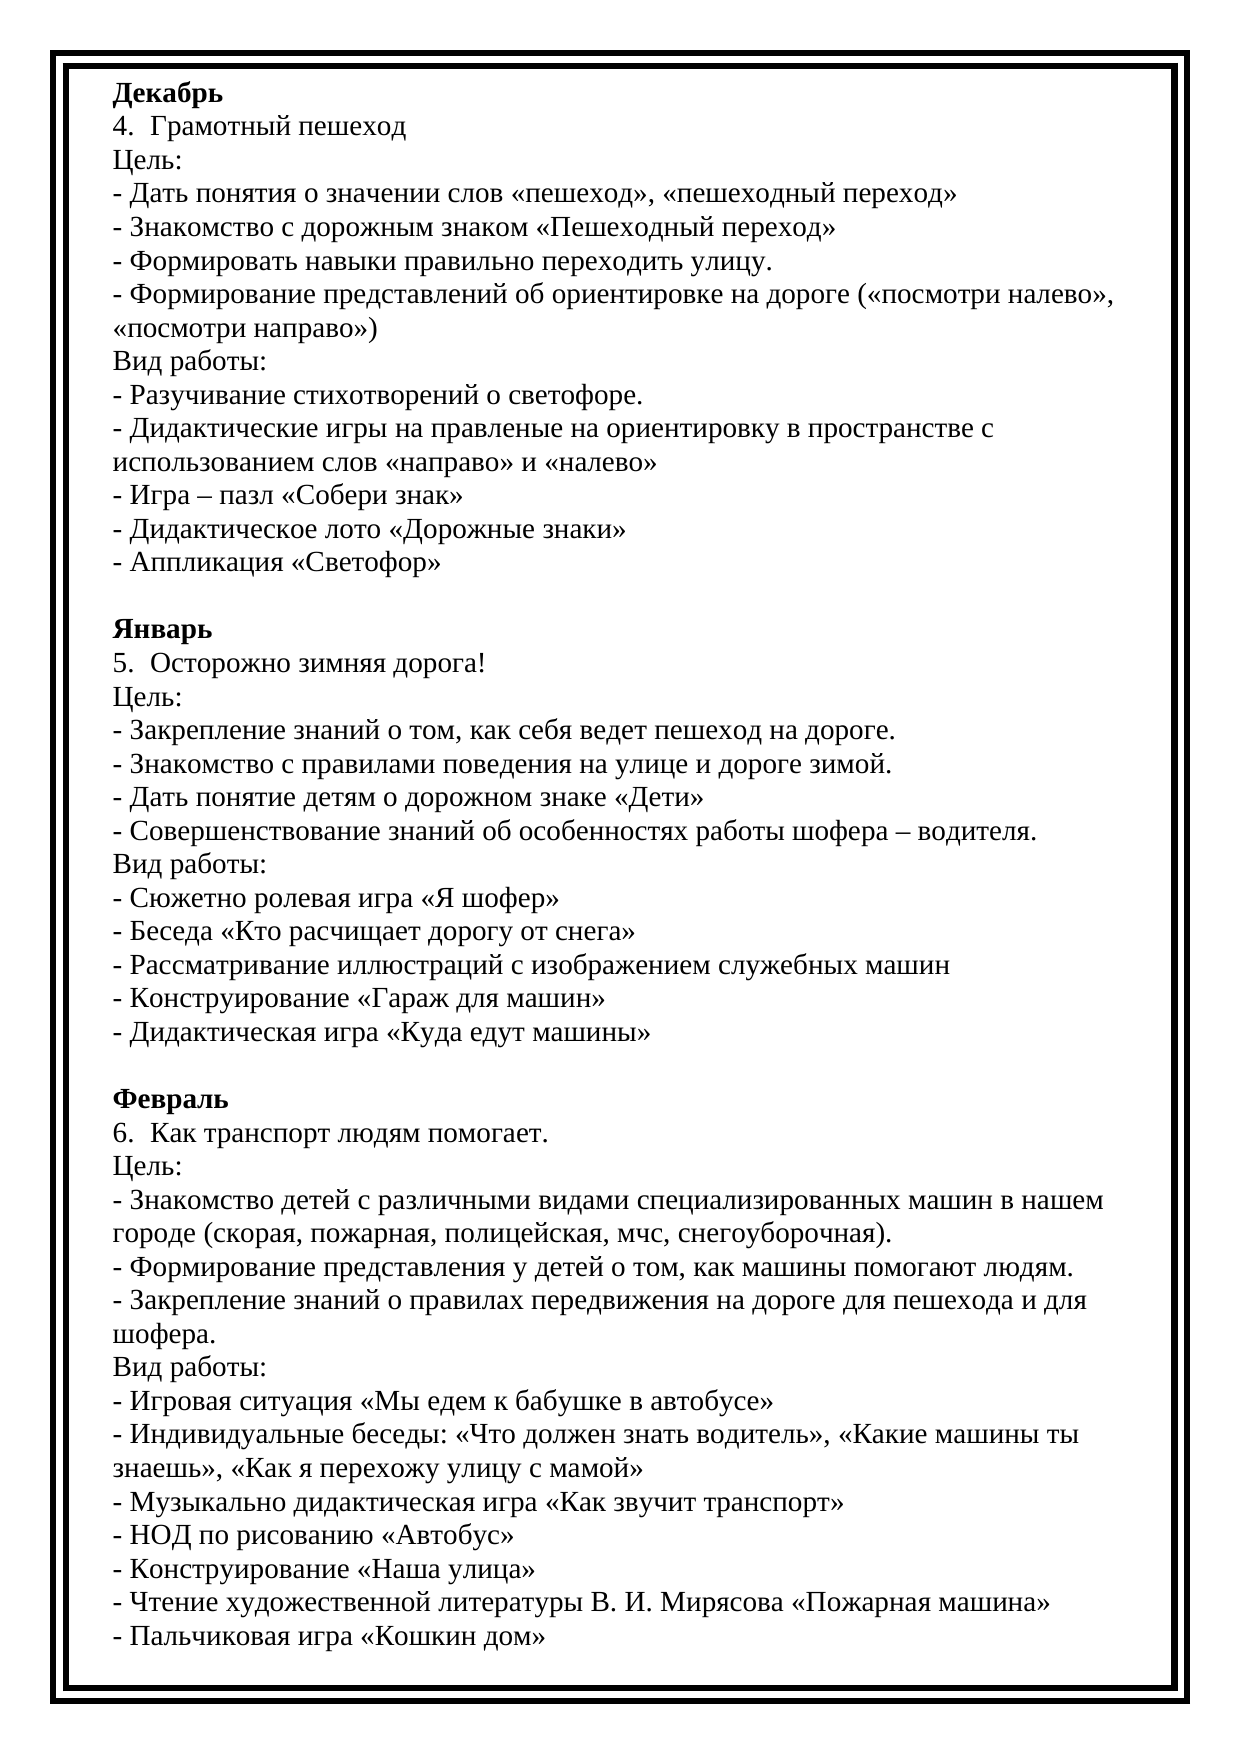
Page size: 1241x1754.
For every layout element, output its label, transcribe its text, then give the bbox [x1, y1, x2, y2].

text - НОД по рисованию «Автобус» [112, 1517, 1165, 1551]
text - Рассматривание иллюстраций с изображением служебных машин [112, 947, 1165, 981]
text - Закрепление знаний о правилах передвижения на дороге для пешехода и для шофера. [112, 1282, 1165, 1349]
text - Чтение художественной литературы В. И. Мирясова «Пожарная машина» [112, 1584, 1165, 1618]
text Вид работы: [112, 846, 1165, 880]
list Как транспорт людям помогает. [112, 1115, 1165, 1148]
text - Знакомство детей с различными видами специализированных машин в нашем городе (скорая, пожарная, полицейская, мчс, снегоуборочная). [112, 1182, 1165, 1249]
text Декабрь [112, 75, 1165, 108]
text - Конструирование «Гараж для машин» [112, 981, 1165, 1014]
list Грамотный пешеход [112, 108, 1165, 142]
text Цель: [112, 1148, 1165, 1182]
text Цель: [112, 142, 1165, 176]
text - Дать понятия о значении слов «пешеход», «пешеходный переход» [112, 176, 1165, 209]
text - Знакомство с дорожным знаком «Пешеходный переход» [112, 209, 1165, 243]
text - Конструирование «Наша улица» [112, 1551, 1165, 1584]
text - Аппликация «Светофор» [112, 544, 1165, 578]
text - Игра – пазл «Собери знак» [112, 477, 1165, 511]
text Февраль [112, 1081, 1165, 1115]
list Осторожно зимняя дорога! [112, 645, 1165, 679]
text - Формирование представления у детей о том, как машины помогают людям. [112, 1249, 1165, 1282]
text - Дать понятие детям о дорожном знаке «Дети» [112, 779, 1165, 813]
text - Дидактическая игра «Куда едут машины» [112, 1014, 1165, 1048]
text - Индивидуальные беседы: «Что должен знать водитель», «Какие машины ты знаешь», «Как я перехожу улицу с мамой» [112, 1417, 1165, 1484]
text - Формирование представлений об ориентировке на дороге («посмотри налево», «посмотри направо») [112, 276, 1165, 343]
text - Пальчиковая игра «Кошкин дом» [112, 1618, 1165, 1651]
text - Дидактические игры на правленые на ориентировку в пространстве с использованием слов «направо» и «налево» [112, 410, 1165, 477]
text - Беседа «Кто расчищает дорогу от снега» [112, 913, 1165, 947]
text - Знакомство с правилами поведения на улице и дороге зимой. [112, 746, 1165, 779]
text - Формировать навыки правильно переходить улицу. [112, 243, 1165, 276]
text Январь [112, 612, 1165, 645]
text Цель: [112, 679, 1165, 712]
text - Дидактическое лото «Дорожные знаки» [112, 511, 1165, 544]
text - Сюжетно ролевая игра «Я шофер» [112, 880, 1165, 913]
text - Совершенствование знаний об особенностях работы шофера – водителя. [112, 813, 1165, 846]
text Вид работы: [112, 1349, 1165, 1383]
text - Закрепление знаний о том, как себя ведет пешеход на дороге. [112, 712, 1165, 746]
text - Разучивание стихотворений о светофоре. [112, 377, 1165, 410]
text - Музыкально дидактическая игра «Как звучит транспорт» [112, 1484, 1165, 1517]
text Вид работы: [112, 343, 1165, 377]
text - Игровая ситуация «Мы едем к бабушке в автобусе» [112, 1383, 1165, 1417]
